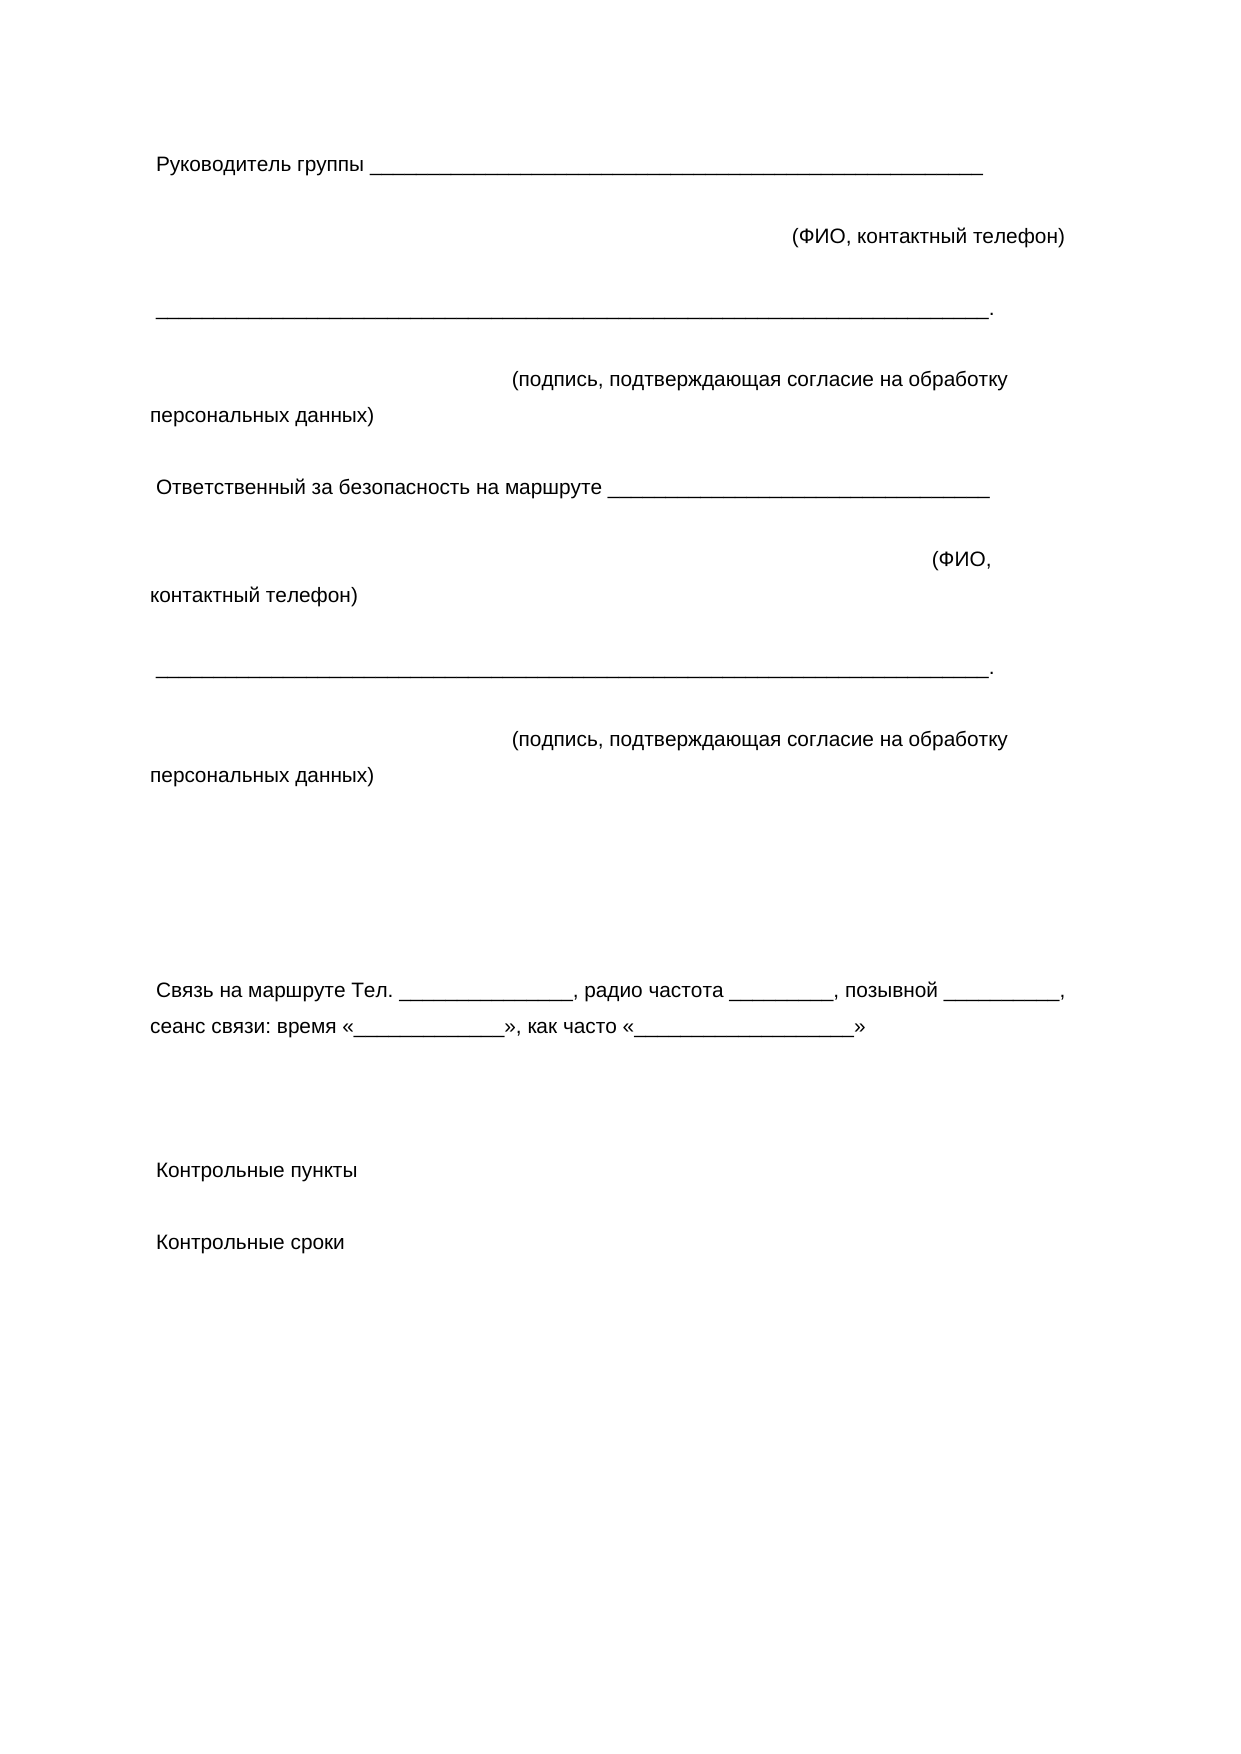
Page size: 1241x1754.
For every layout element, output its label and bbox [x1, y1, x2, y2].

table_cell [140, 150, 1078, 1577]
